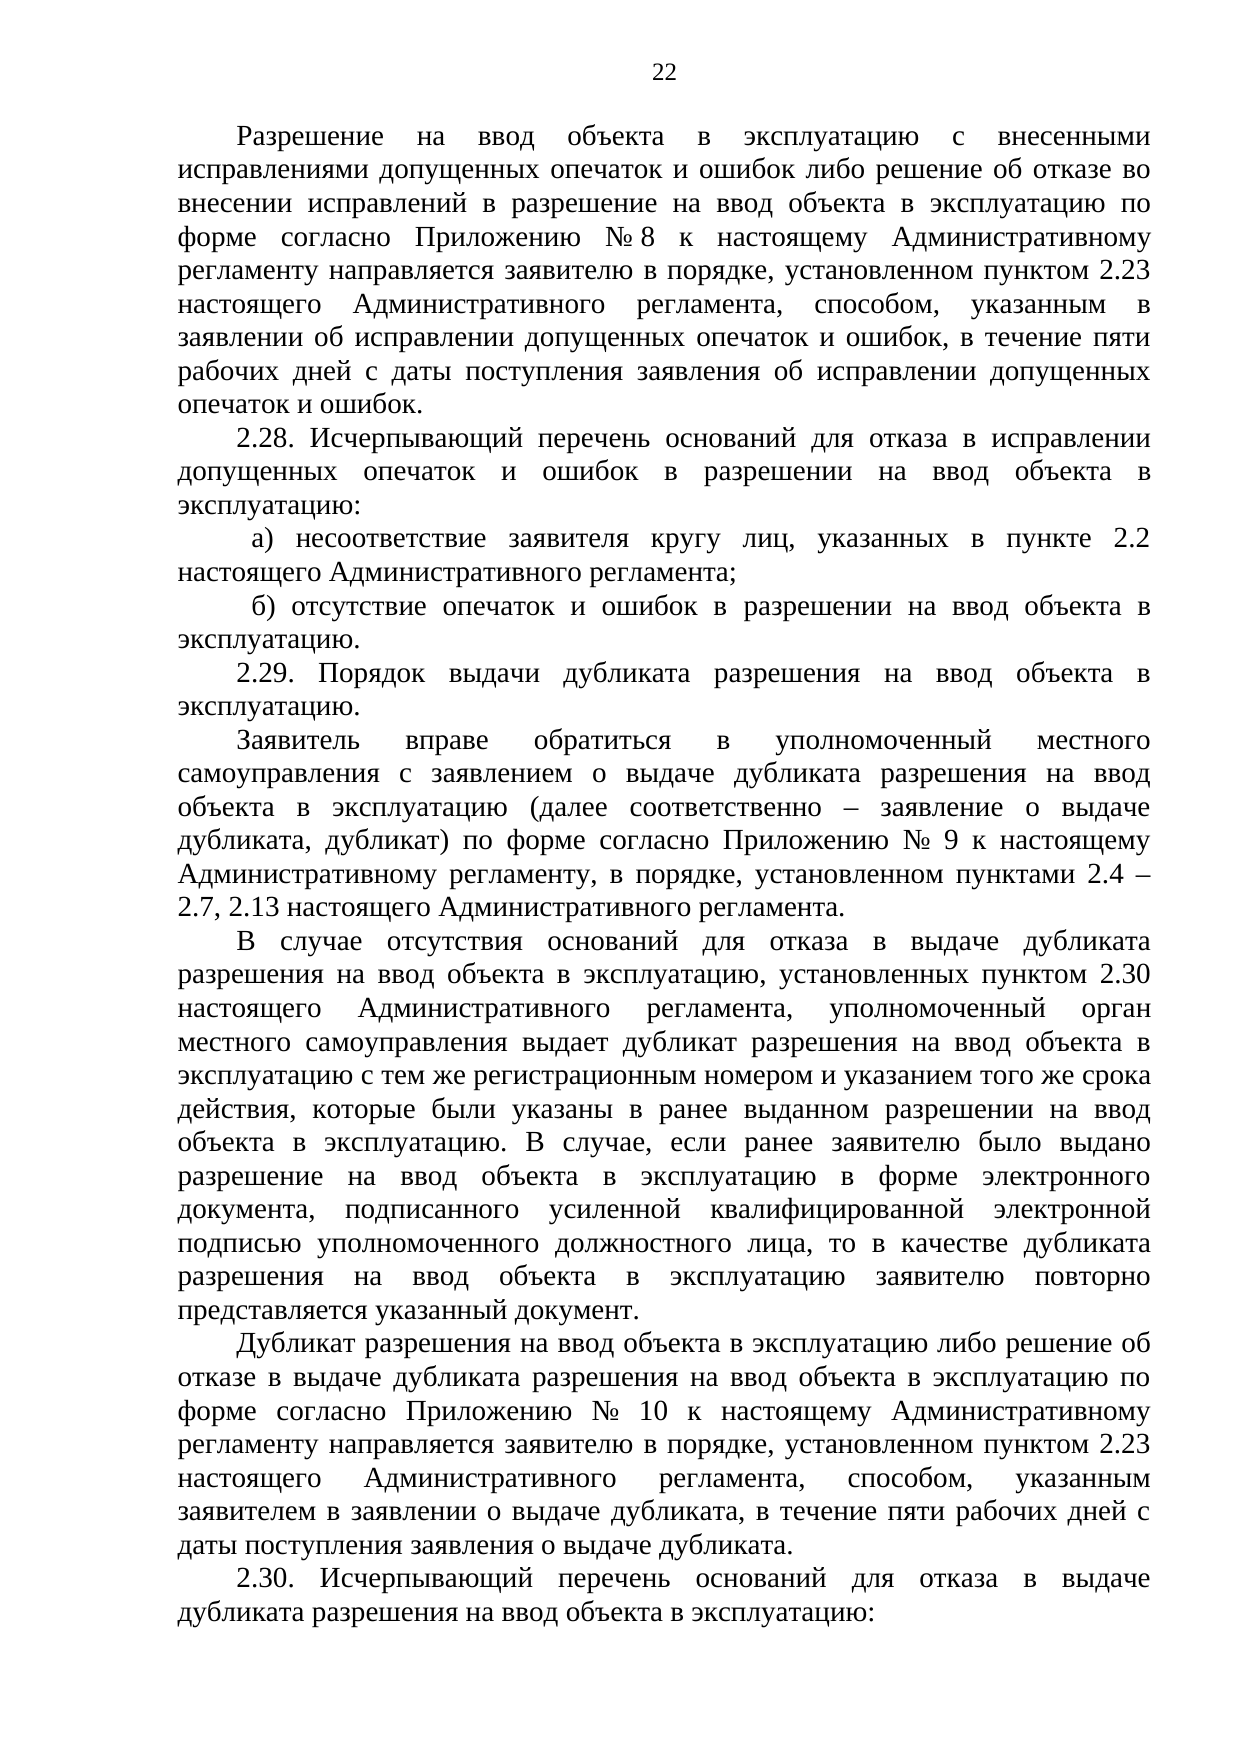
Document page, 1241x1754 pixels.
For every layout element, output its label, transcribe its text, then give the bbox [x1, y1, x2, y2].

text 2.28. Исчерпывающий перечень оснований для отказа в исправлении допущенных опечаток и ошибок в разрешении на ввод объекта в эксплуатацию: [177, 420, 1152, 521]
text а) несоответствие заявителя кругу лиц, указанных в пункте 2.2 настоящего Административного регламента; [177, 521, 1152, 588]
text Разрешение на ввод объекта в эксплуатацию с внесенными исправлениями допущенных опечаток и ошибок либо решение об отказе во внесении исправлений в разрешение на ввод объекта в эксплуатацию по форме согласно Приложению № 8 к настоящему Административному регламенту направляется заявителю в порядке, установленном пунктом 2.23 настоящего Административного регламента, способом, указанным в заявлении об исправлении допущенных опечаток и ошибок, в течение пяти рабочих дней с даты поступления заявления об исправлении допущенных опечаток и ошибок. [177, 118, 1152, 420]
text 2.29. Порядок выдачи дубликата разрешения на ввод объекта в эксплуатацию. [177, 655, 1152, 722]
text Дубликат разрешения на ввод объекта в эксплуатацию либо решение об отказе в выдаче дубликата разрешения на ввод объекта в эксплуатацию по форме согласно Приложению № 10 к настоящему Административному регламенту направляется заявителю в порядке, установленном пунктом 2.23 настоящего Административного регламента, способом, указанным заявителем в заявлении о выдаче дубликата, в течение пяти рабочих дней с даты поступления заявления о выдаче дубликата. [177, 1326, 1152, 1560]
text В случае отсутствия оснований для отказа в выдаче дубликата разрешения на ввод объекта в эксплуатацию, установленных пунктом 2.30 настоящего Административного регламента, уполномоченный орган местного самоуправления выдает дубликат разрешения на ввод объекта в эксплуатацию с тем же регистрационным номером и указанием того же срока действия, которые были указаны в ранее выданном разрешении на ввод объекта в эксплуатацию. В случае, если ранее заявителю было выдано разрешение на ввод объекта в эксплуатацию в форме электронного документа, подписанного усиленной квалифицированной электронной подписью уполномоченного должностного лица, то в качестве дубликата разрешения на ввод объекта в эксплуатацию заявителю повторно представляется указанный документ. [177, 923, 1152, 1326]
text 2.30. Исчерпывающий перечень оснований для отказа в выдаче дубликата разрешения на ввод объекта в эксплуатацию: [177, 1560, 1152, 1627]
text б) отсутствие опечаток и ошибок в разрешении на ввод объекта в эксплуатацию. [177, 588, 1152, 655]
text Заявитель вправе обратиться в уполномоченный местного самоуправления с заявлением о выдаче дубликата разрешения на ввод объекта в эксплуатацию (далее соответственно – заявление о выдаче дубликата, дубликат) по форме согласно Приложению № 9 к настоящему Административному регламенту, в порядке, установленном пунктами 2.4 – 2.7, 2.13 настоящего Административного регламента. [177, 722, 1152, 923]
